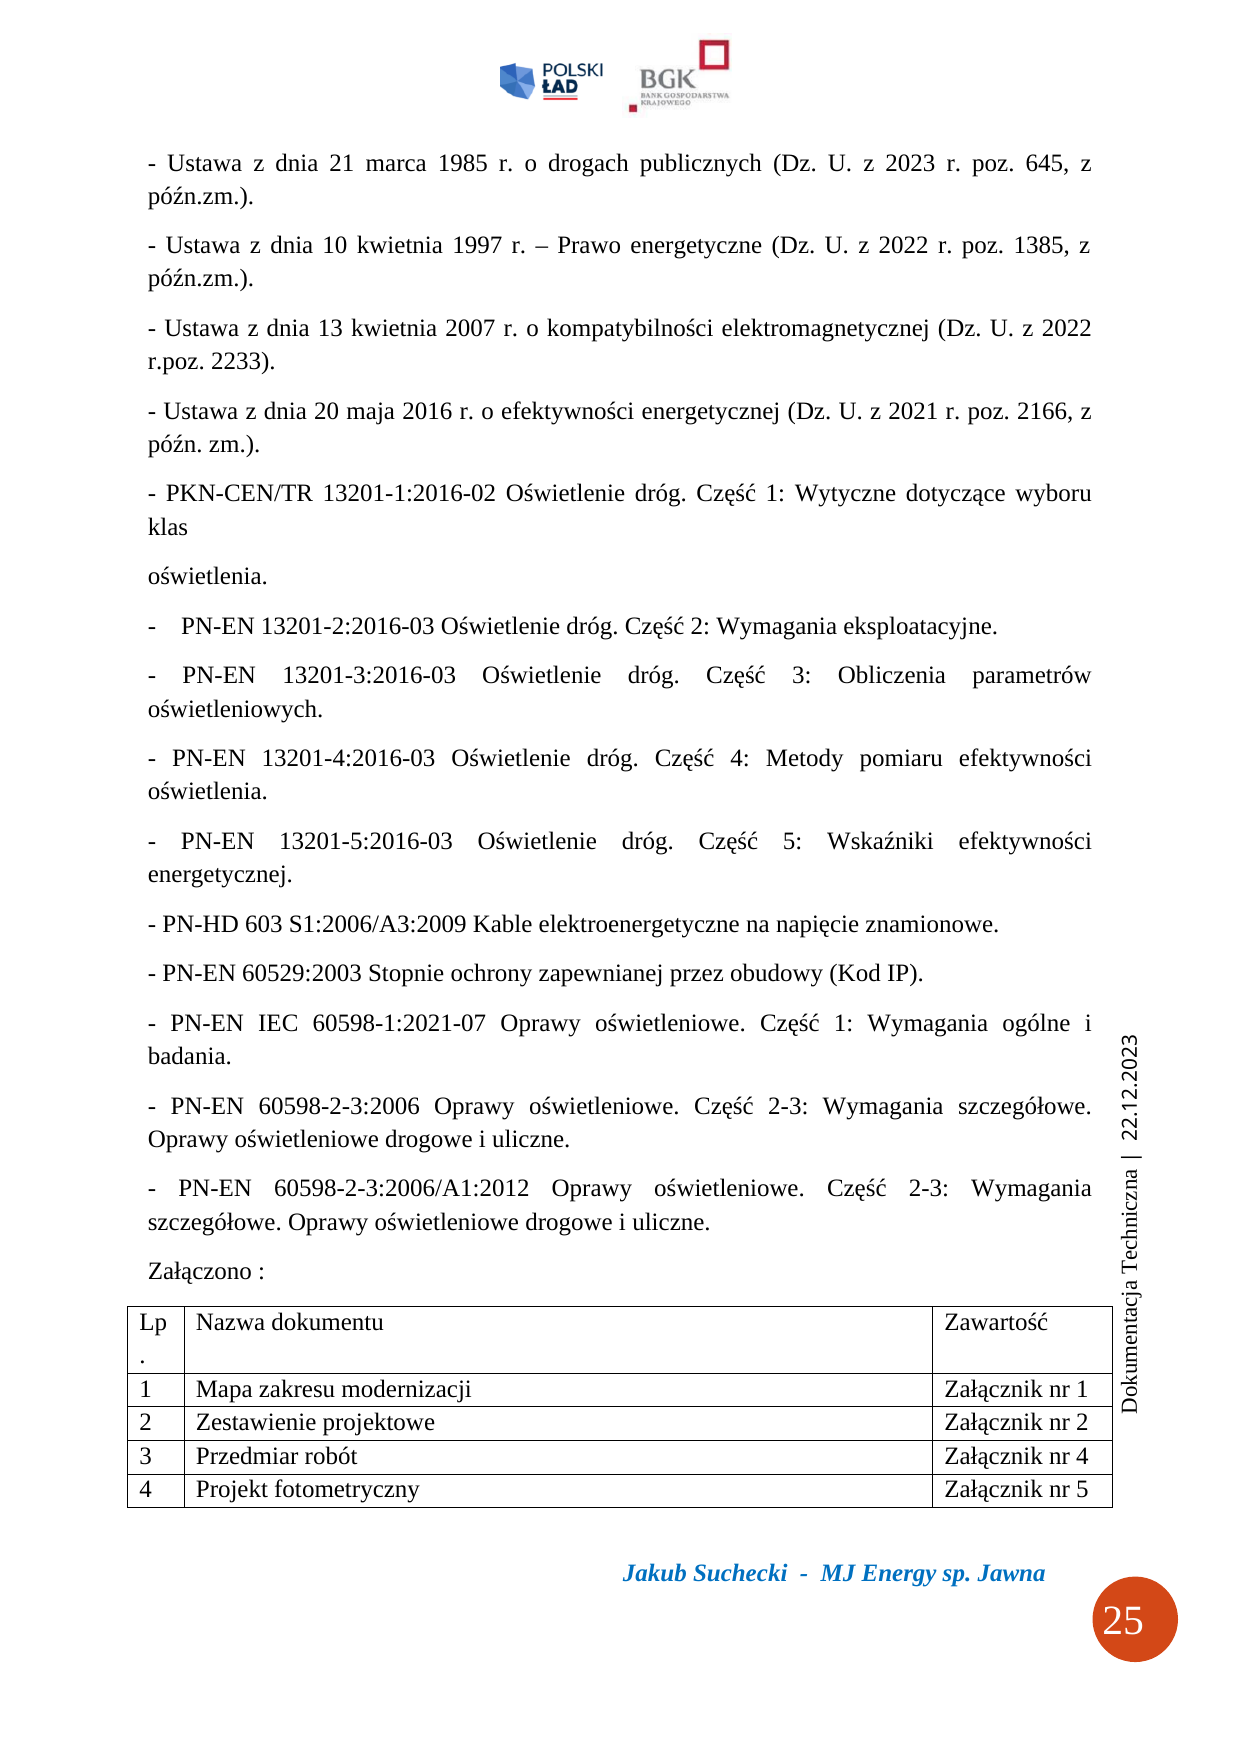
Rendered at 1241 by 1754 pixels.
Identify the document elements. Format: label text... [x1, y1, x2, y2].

table_cell Załącznik nr 1 [933, 1374, 1112, 1406]
text oświetlenia. [148, 561, 1092, 590]
text - Ustawa z dnia 13 kwietnia 2007 r. o kompatybilności elektromagnetycznej (Dz. U. z 2022 r.poz. 2233). [148, 313, 1092, 375]
text - PN-EN 13201-5:2016-03 Oświetlenie dróg. Część 5: Wskaźniki efektywności energetycznej. [148, 826, 1092, 888]
table_header Lp. [128, 1307, 184, 1373]
text Załączono : [148, 1256, 1092, 1285]
table_cell 1 [128, 1374, 184, 1406]
text - PN-EN 60598-2-3:2006 Oprawy oświetleniowe. Część 2-3: Wymagania szczegółowe. Oprawy oświetleniowe drogowe i uliczne. [148, 1091, 1092, 1153]
text - Ustawa z dnia 20 maja 2016 r. o efektywności energetycznej (Dz. U. z 2021 r. poz. 2166, z późn. zm.). [148, 396, 1092, 458]
table_cell Załącznik nr 4 [933, 1441, 1112, 1473]
table_header Nazwa dokumentu [185, 1307, 932, 1373]
table_cell Załącznik nr 2 [933, 1407, 1112, 1440]
table_header Zawartość [933, 1307, 1112, 1373]
table_cell 3 [128, 1441, 184, 1473]
text - Ustawa z dnia 10 kwietnia 1997 r. – Prawo energetyczne (Dz. U. z 2022 r. poz. 1385, z późn.zm.). [148, 230, 1092, 292]
text - PN-EN 13201-4:2016-03 Oświetlenie dróg. Część 4: Metody pomiaru efektywności oświetlenia. [148, 743, 1092, 805]
text Jakub Suchecki - MJ Energy sp. Jawna [148, 1558, 1092, 1587]
table_cell Przedmiar robót [185, 1441, 932, 1473]
table_cell Mapa zakresu modernizacji [185, 1374, 932, 1406]
table_cell Zestawienie projektowe [185, 1407, 932, 1440]
table_cell 4 [128, 1475, 184, 1507]
text - PN-EN 60529:2003 Stopnie ochrony zapewnianej przez obudowy (Kod IP). [148, 958, 1092, 987]
picture [498, 30, 739, 118]
text - PN-EN 60598-2-3:2006/A1:2012 Oprawy oświetleniowe. Część 2-3: Wymagania szczegółowe. Oprawy oświetleniowe drogowe i uliczne. [148, 1173, 1092, 1235]
text - PN-EN 13201-2:2016-03 Oświetlenie dróg. Część 2: Wymagania eksploatacyjne. [148, 611, 1092, 640]
table_cell Projekt fotometryczny [185, 1475, 932, 1507]
text - PN-EN 13201-3:2016-03 Oświetlenie dróg. Część 3: Obliczenia parametrów oświetleniowych. [148, 661, 1092, 722]
text - Ustawa z dnia 21 marca 1985 r. o drogach publicznych (Dz. U. z 2023 r. poz. 645, z późn.zm.). [148, 148, 1092, 209]
table_cell 2 [128, 1407, 184, 1440]
text - PN-EN IEC 60598-1:2021-07 Oprawy oświetleniowe. Część 1: Wymagania ogólne i badania. [148, 1008, 1092, 1070]
table_cell Załącznik nr 5 [933, 1475, 1112, 1507]
text - PN-HD 603 S1:2006/A3:2009 Kable elektroenergetyczne na napięcie znamionowe. [148, 909, 1092, 937]
text - PKN-CEN/TR 13201-1:2016-02 Oświetlenie dróg. Część 1: Wytyczne dotyczące wyboru klas [148, 478, 1092, 540]
